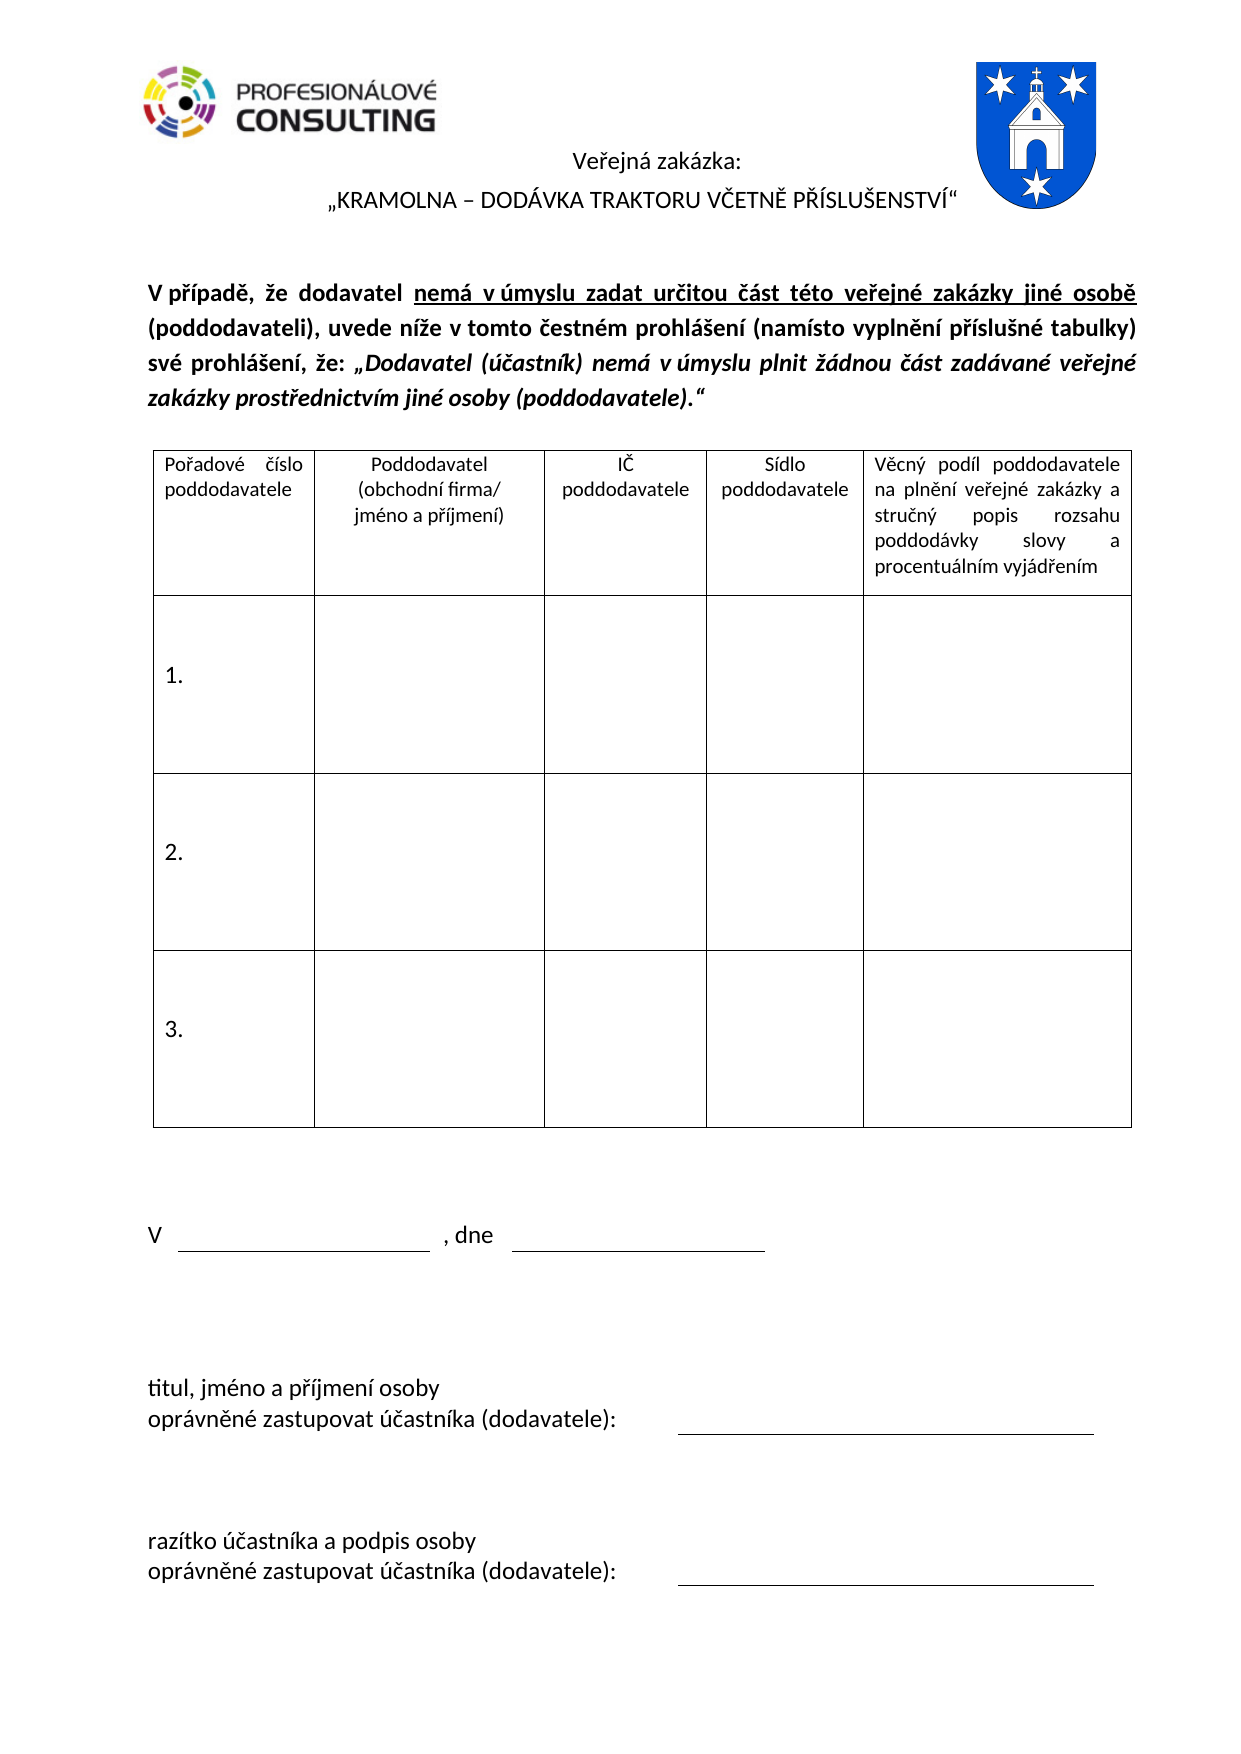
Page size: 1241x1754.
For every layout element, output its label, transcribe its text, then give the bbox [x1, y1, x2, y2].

table_cell [864, 951, 1131, 1127]
table_cell [545, 774, 706, 950]
table_header Sídlo poddodavatele [707, 451, 863, 595]
text V , dne [148, 1219, 1137, 1250]
table_header Věcný podíl poddodavatele na plnění veřejné zakázky a stručný popis rozsahu poddodávky slovy a procentuálním vyjádřením [864, 451, 1131, 595]
table_cell [315, 951, 544, 1127]
table_cell [545, 596, 706, 773]
table_cell [315, 596, 544, 773]
table_cell 3. [154, 951, 314, 1127]
text titul, jméno a příjmení osoby [148, 1372, 1137, 1403]
table_cell [707, 596, 863, 773]
table_cell 1. [154, 596, 314, 773]
table_cell [864, 774, 1131, 950]
table_cell [864, 596, 1131, 773]
text V případě, že dodavatel nemá v úmyslu zadat určitou část této veřejné zakázky jiné osobě (poddodavateli), uvede níže v tomto čestném prohlášení (namísto vyplnění příslušné tabulky) své prohlášení, že: „Dodavatel (účastník) nemá v úmyslu plnit žádnou část zadávané veřejné zakázky prostřednictvím jiné osoby (poddodavatele).“ [148, 277, 1137, 413]
text oprávněné zastupovat účastníka (dodavatele): [148, 1403, 1137, 1433]
table_cell [315, 774, 544, 950]
picture [138, 60, 442, 144]
table_cell 2. [154, 774, 314, 950]
table_cell [707, 951, 863, 1127]
table_header IČ poddodavatele [545, 451, 706, 595]
table_cell [707, 774, 863, 950]
text oprávněné zastupovat účastníka (dodavatele): [148, 1555, 1137, 1586]
table_header Pořadové číslo poddodavatele [154, 451, 314, 595]
text razítko účastníka a podpis osoby [148, 1525, 1137, 1555]
picture [976, 62, 1097, 209]
table_cell [545, 951, 706, 1127]
table_header Poddodavatel (obchodní firma/ jméno a příjmení) [315, 451, 544, 595]
